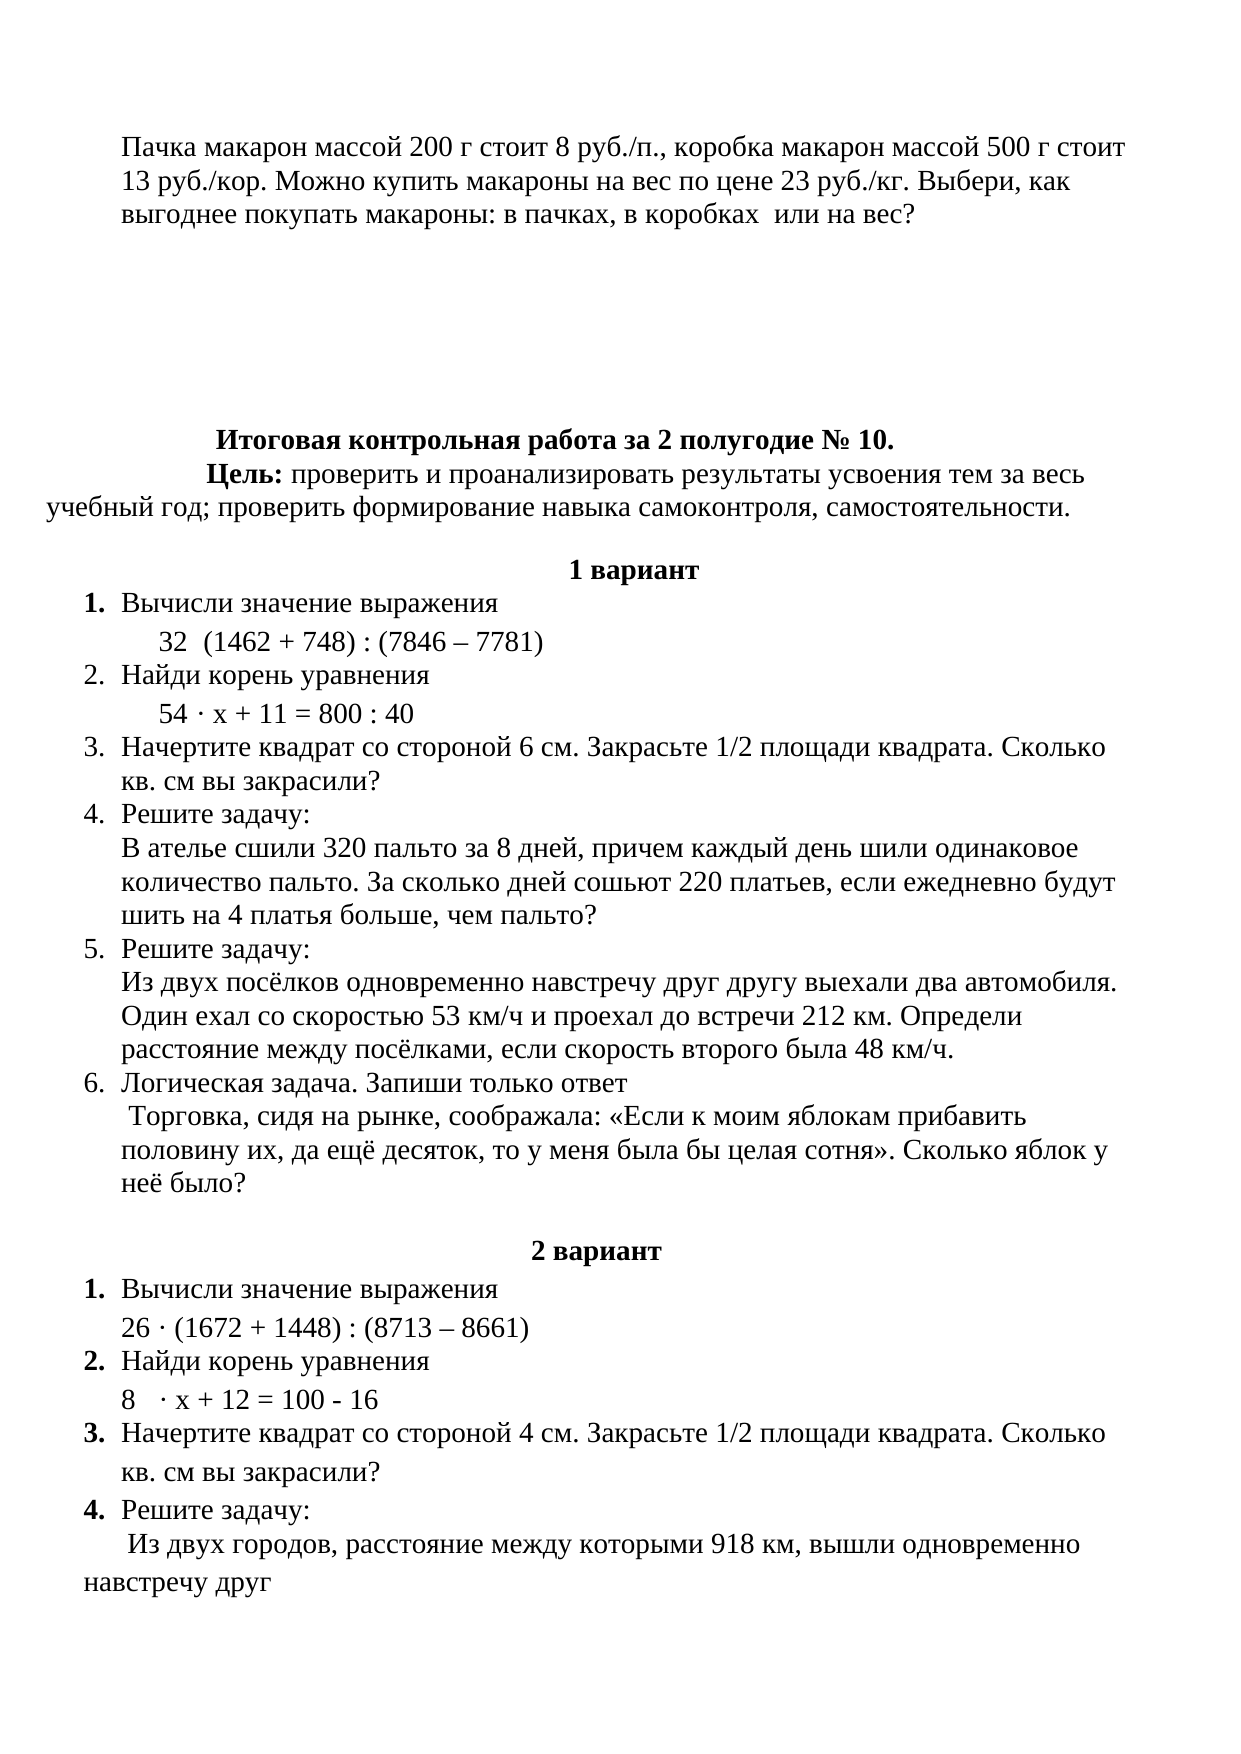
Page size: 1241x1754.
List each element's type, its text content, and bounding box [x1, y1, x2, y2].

list · х + 11 = 800 : 40 [158, 696, 1146, 729]
list Из двух посёлков одновременно навстречу друг другу выехали два автомобиля. Один ехал со скоростью 53 км/ч и проехал до встречи 212 км. Определи расстояние между посёлками, если скорость второго была 48 км/ч. [121, 964, 1146, 1065]
list Начертите квадрат со стороной 4 см. Закрасьте 1/2 площади квадрата. Сколько кв. см вы закрасили? [83, 1415, 1146, 1487]
list (1462 + 748) : (7846 – 7781) [158, 624, 1146, 657]
text Цель: проверить и проанализировать результаты усвоения тем за весь учебный год; проверить формирование навыка самоконтроля, самостоятельности. [46, 456, 1146, 523]
list Решите задачу: [83, 797, 1146, 830]
list 1 вариант [121, 552, 1146, 585]
list Найди корень уравнения [83, 1343, 1146, 1377]
list Пачка макарон массой 200 г стоит 8 руб./п., коробка макарон массой 500 г стоит 13 руб./кор. Можно купить макароны на вес по цене 23 руб./кг. Выбери, как выгоднее покупать макароны: в пачках, в коробках или на вес? [121, 129, 1146, 230]
list Решите задачу: [83, 931, 1146, 964]
text 2 вариант [46, 1233, 1146, 1266]
list · х + 12 = 100 - 16 [121, 1382, 1146, 1415]
list Вычисли значение выражения [83, 1271, 1146, 1305]
list Решите задачу: [83, 1492, 1146, 1526]
list Вычисли значение выражения [83, 585, 1146, 619]
list В ателье сшили 320 пальто за 8 дней, причем каждый день шили одинаковое количество пальто. За сколько дней сошьют 220 платьев, если ежедневно будут шить на 4 платья больше, чем пальто? [121, 830, 1146, 931]
text Из двух городов, расстояние между которыми 918 км, вышли одновременно навстречу друг [83, 1526, 1146, 1598]
list Итоговая контрольная работа за 2 полугодие № 10. [121, 422, 1146, 456]
list Торговка, сидя на рынке, соображала: «Если к моим яблокам прибавить половину их, да ещё десяток, то у меня была бы целая сотня». Сколько яблок у неё было? [121, 1098, 1146, 1199]
list 26 · (1672 + 1448) : (8713 – 8661) [121, 1310, 1146, 1343]
list Найди корень уравнения [83, 657, 1146, 691]
list Начертите квадрат со стороной 6 см. Закрасьте 1/2 площади квадрата. Сколько кв. см вы закрасили? [83, 729, 1146, 797]
list Логическая задача. Запиши только ответ [83, 1065, 1146, 1098]
